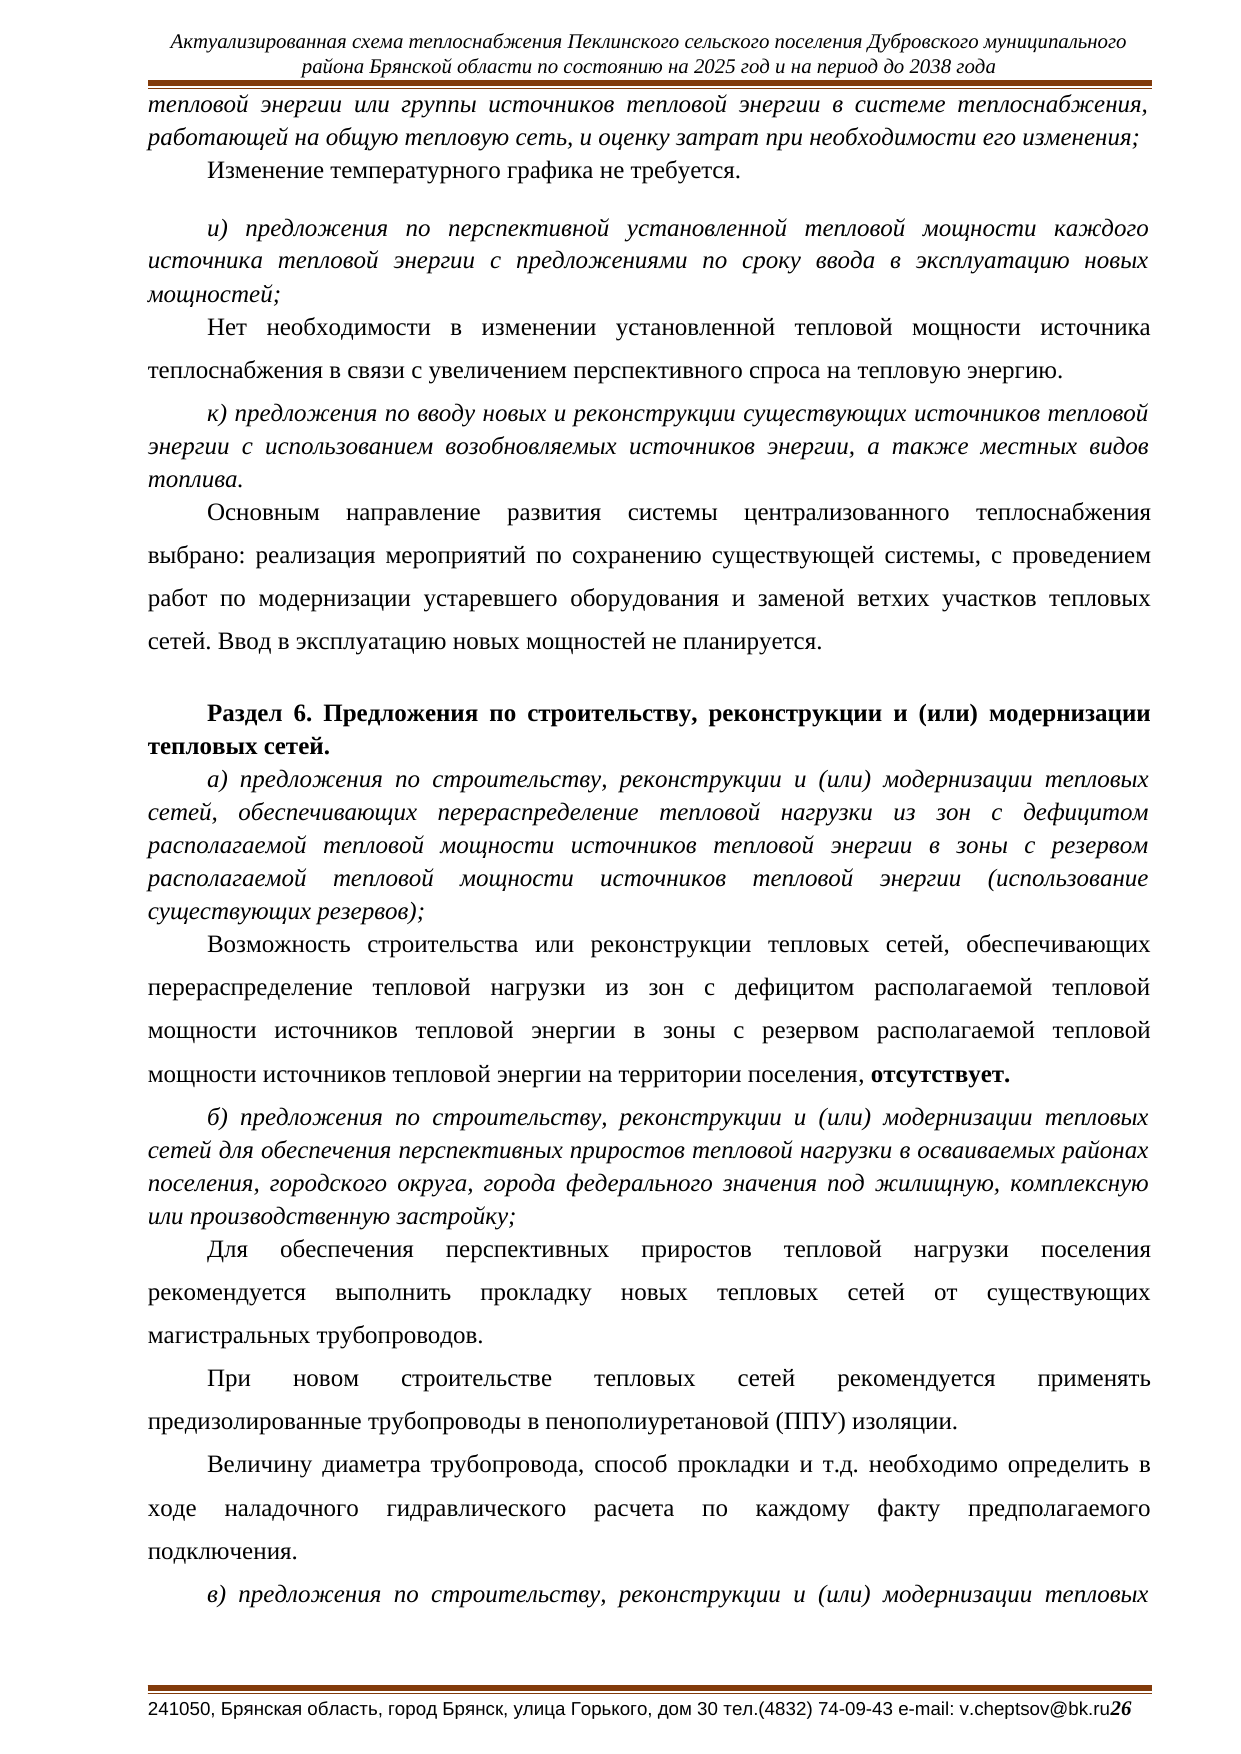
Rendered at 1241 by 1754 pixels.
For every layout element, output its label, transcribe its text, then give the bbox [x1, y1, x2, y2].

text Нет необходимости в изменении установленной тепловой мощности источника теплоснабжения в связи с увеличением перспективного спроса на тепловую энергию. [148, 312, 1152, 383]
subtitle к) предложения по вводу новых и реконструкции существующих источников тепловой энергии с использованием возобновляемых источников энергии, а также местных видов топлива. [148, 398, 1152, 493]
subtitle б) предложения по строительству, реконструкции и (или) модернизации тепловых сетей для обеспечения перспективных приростов тепловой нагрузки в осваиваемых районах поселения, городского округа, города федерального значения под жилищную, комплексную или производственную застройку; [148, 1102, 1152, 1230]
subtitle а) предложения по строительству, реконструкции и (или) модернизации тепловых сетей, обеспечивающих перераспределение тепловой нагрузки из зон с дефицитом располагаемой тепловой мощности источников тепловой энергии в зоны с резервом располагаемой тепловой мощности источников тепловой энергии (использование существующих резервов); [148, 764, 1152, 925]
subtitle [148, 1579, 1152, 1608]
text Величину диаметра трубопровода, способ прокладки и т.д. необходимо определить в ходе наладочного гидравлического расчета по каждому факту предполагаемого подключения. [148, 1449, 1152, 1564]
subtitle и) предложения по перспективной установленной тепловой мощности каждого источника тепловой энергии с предложениями по сроку ввода в эксплуатацию новых мощностей; [148, 213, 1152, 307]
subtitle Раздел 6. Предложения по строительству, реконструкции и (или) модернизации тепловых сетей. [148, 698, 1152, 760]
text Для обеспечения перспективных приростов тепловой нагрузки поселения рекомендуется выполнить прокладку новых тепловых сетей от существующих магистральных трубопроводов. [148, 1234, 1152, 1349]
text Возможность строительства или реконструкции тепловых сетей, обеспечивающих перераспределение тепловой нагрузки из зон с дефицитом располагаемой тепловой мощности источников тепловой энергии в зоны с резервом располагаемой тепловой мощности источников тепловой энергии на территории поселения, отсутствует. [148, 929, 1152, 1087]
text Изменение температурного графика не требуется. [148, 155, 1152, 184]
text Основным направление развития системы централизованного теплоснабжения выбрано: реализация мероприятий по сохранению существующей системы, с проведением работ по модернизации устаревшего оборудования и заменой ветхих участков тепловых сетей. Ввод в эксплуатацию новых мощностей не планируется. [148, 497, 1152, 655]
text При новом строительстве тепловых сетей рекомендуется применять предизолированные трубопроводы в пенополиуретановой (ППУ) изоляции. [148, 1363, 1152, 1435]
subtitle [148, 89, 1152, 151]
